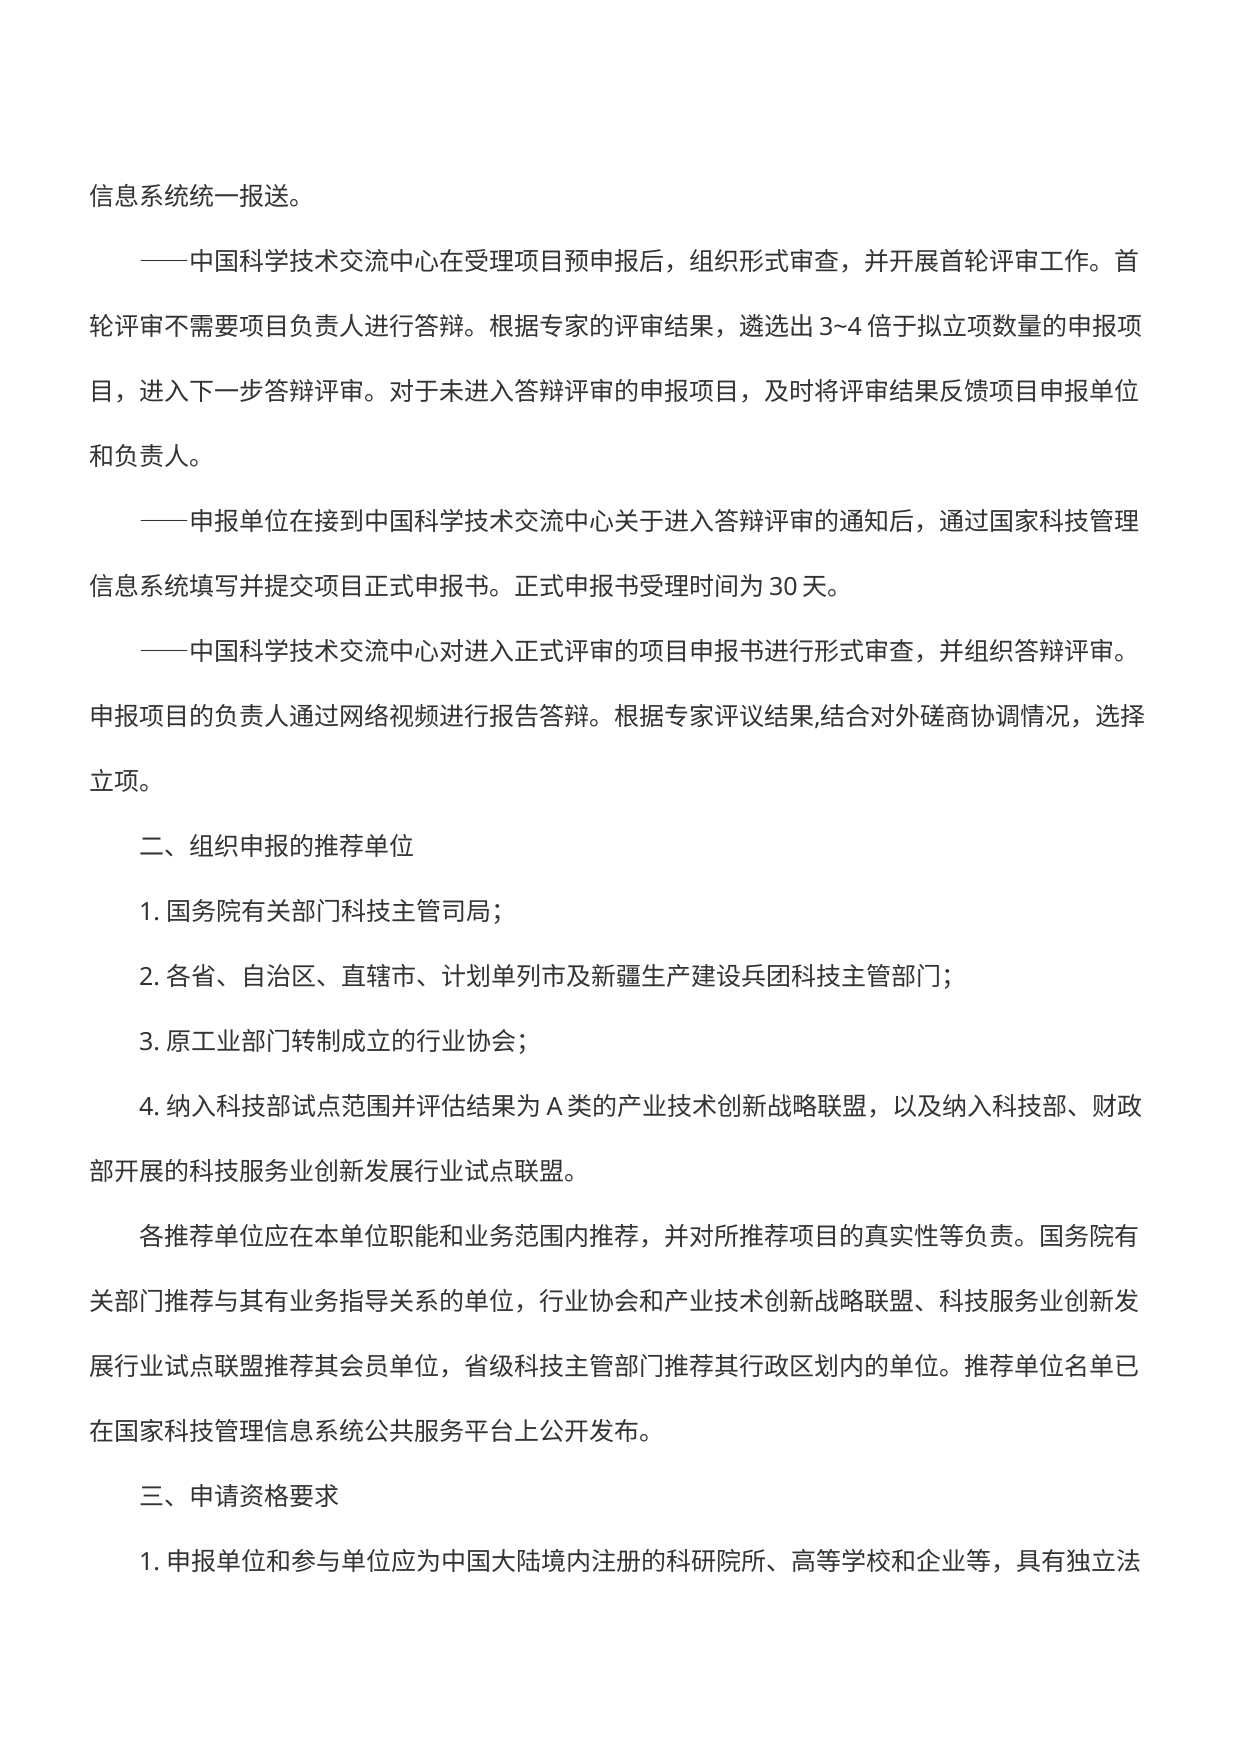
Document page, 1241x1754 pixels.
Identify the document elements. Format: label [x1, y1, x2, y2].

table_cell [89, 162, 1151, 1592]
